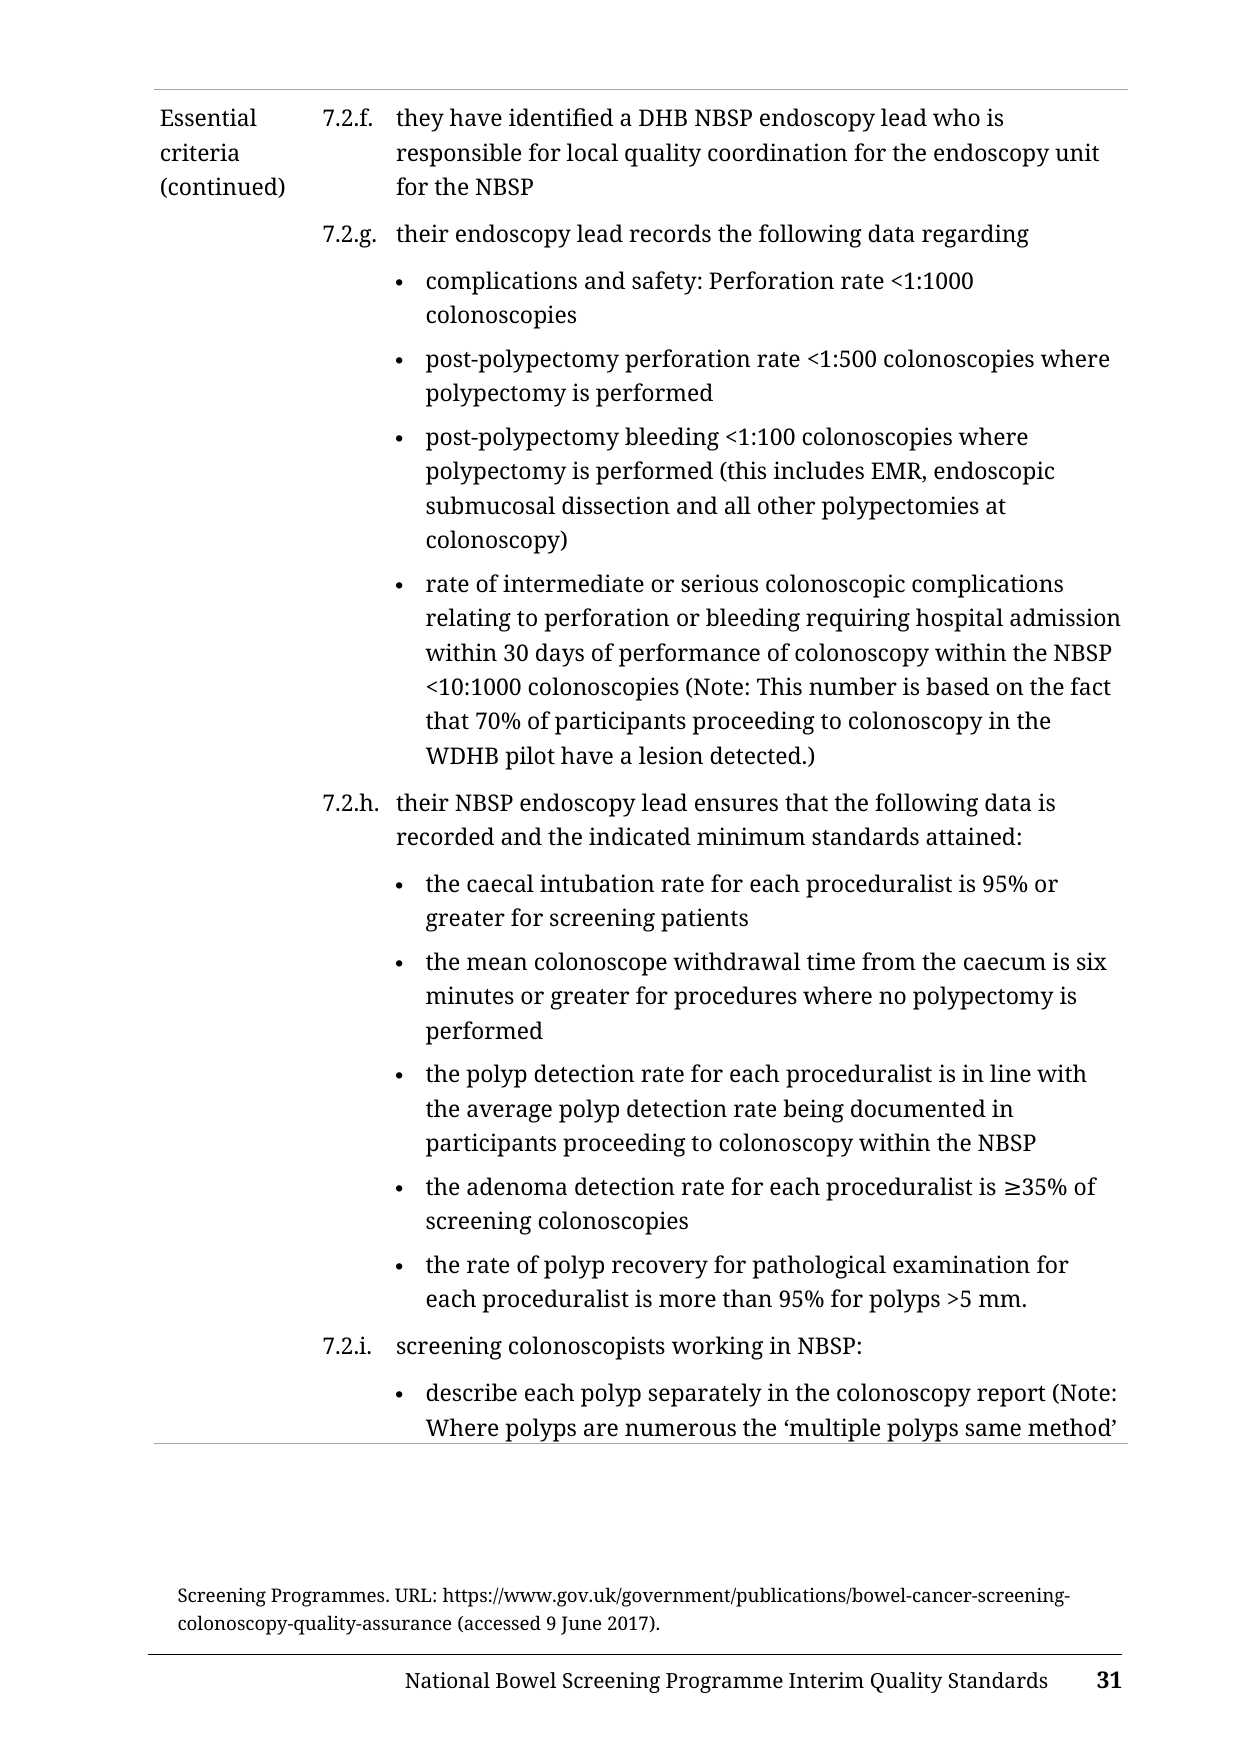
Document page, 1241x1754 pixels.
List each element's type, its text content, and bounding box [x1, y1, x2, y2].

table_cell Essential criteria (continued) [154, 90, 316, 1443]
